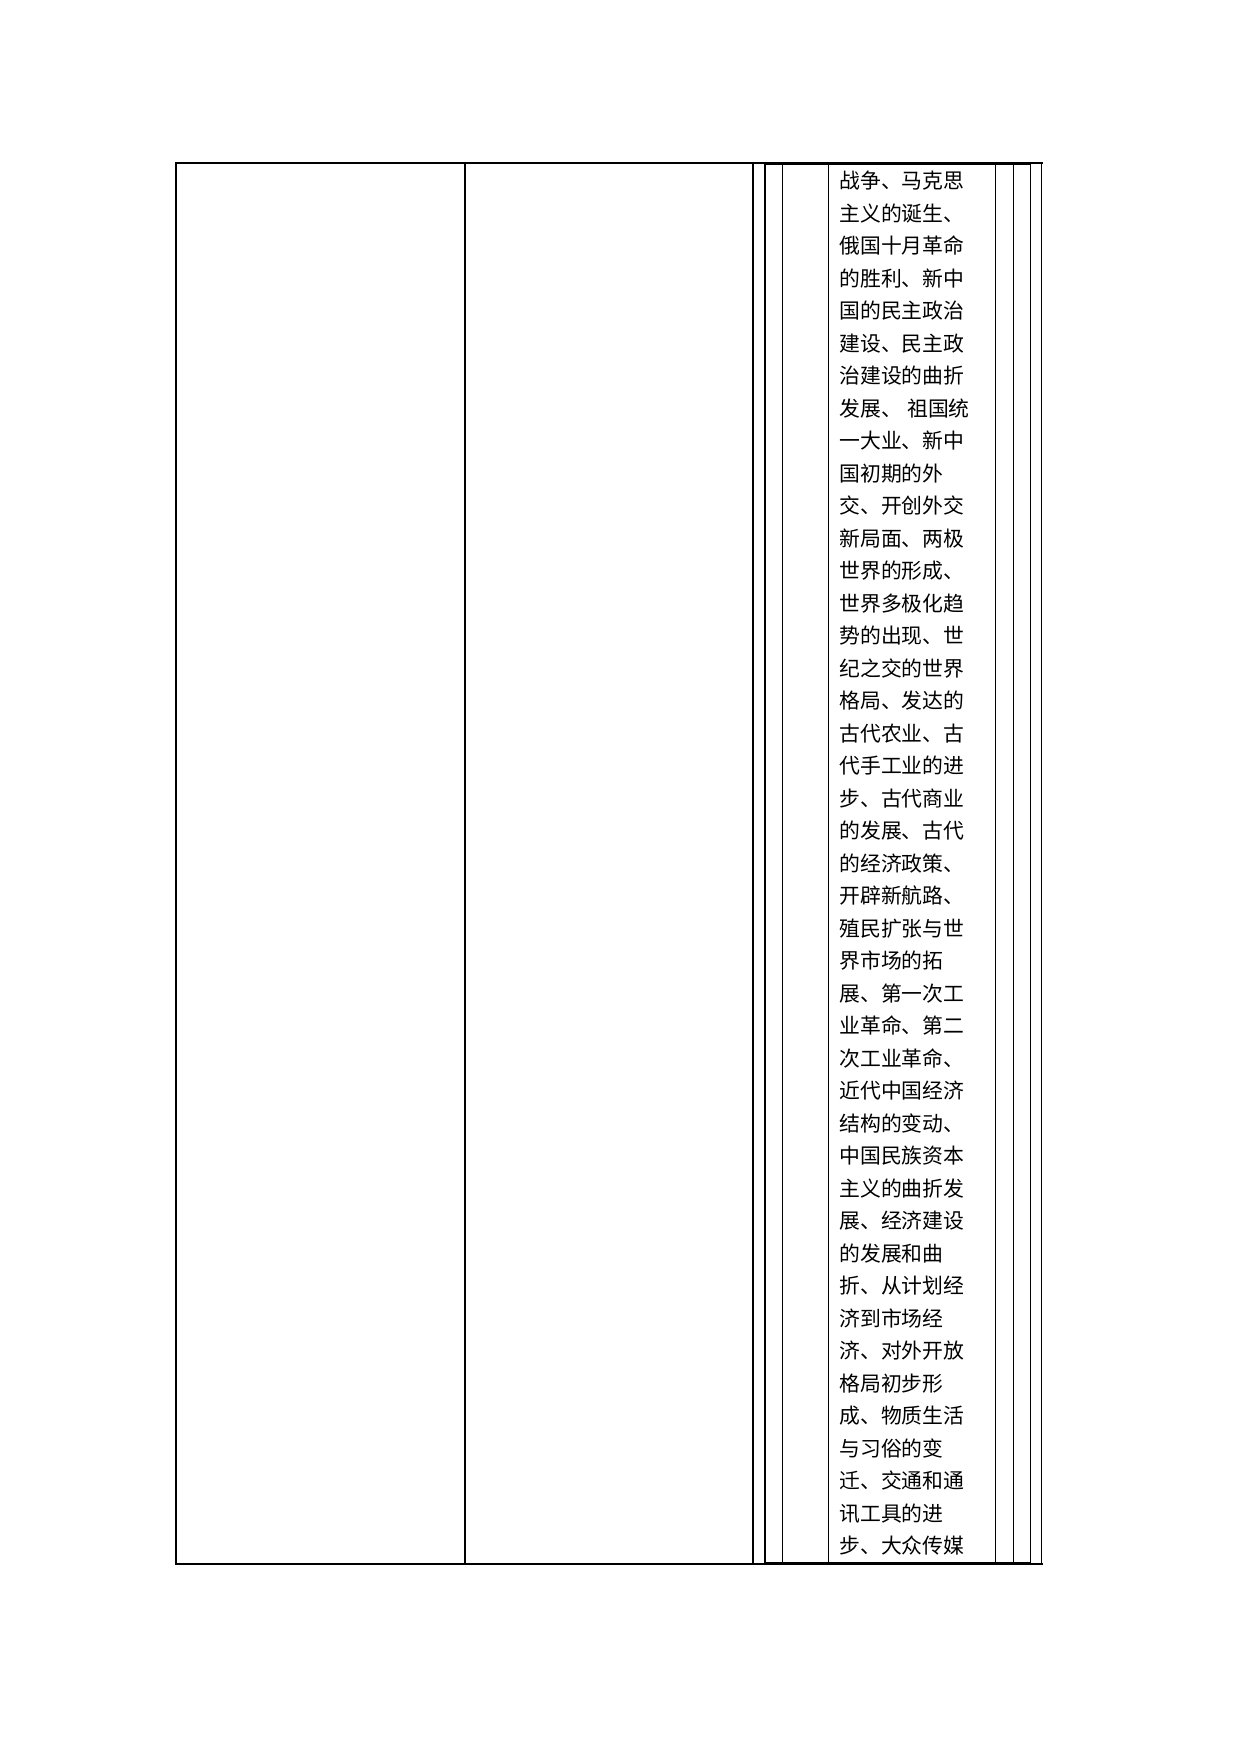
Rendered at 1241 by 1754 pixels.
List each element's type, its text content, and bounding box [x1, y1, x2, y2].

table_cell [1014, 165, 1030, 1562]
table_cell [766, 165, 782, 1562]
table_cell [466, 164, 752, 1563]
table_cell [754, 164, 764, 1563]
table_cell [1031, 164, 1041, 1563]
table_cell [996, 165, 1013, 1562]
table_cell 1 [177, 164, 464, 1563]
table_cell [829, 165, 995, 1562]
table_cell [783, 165, 828, 1562]
